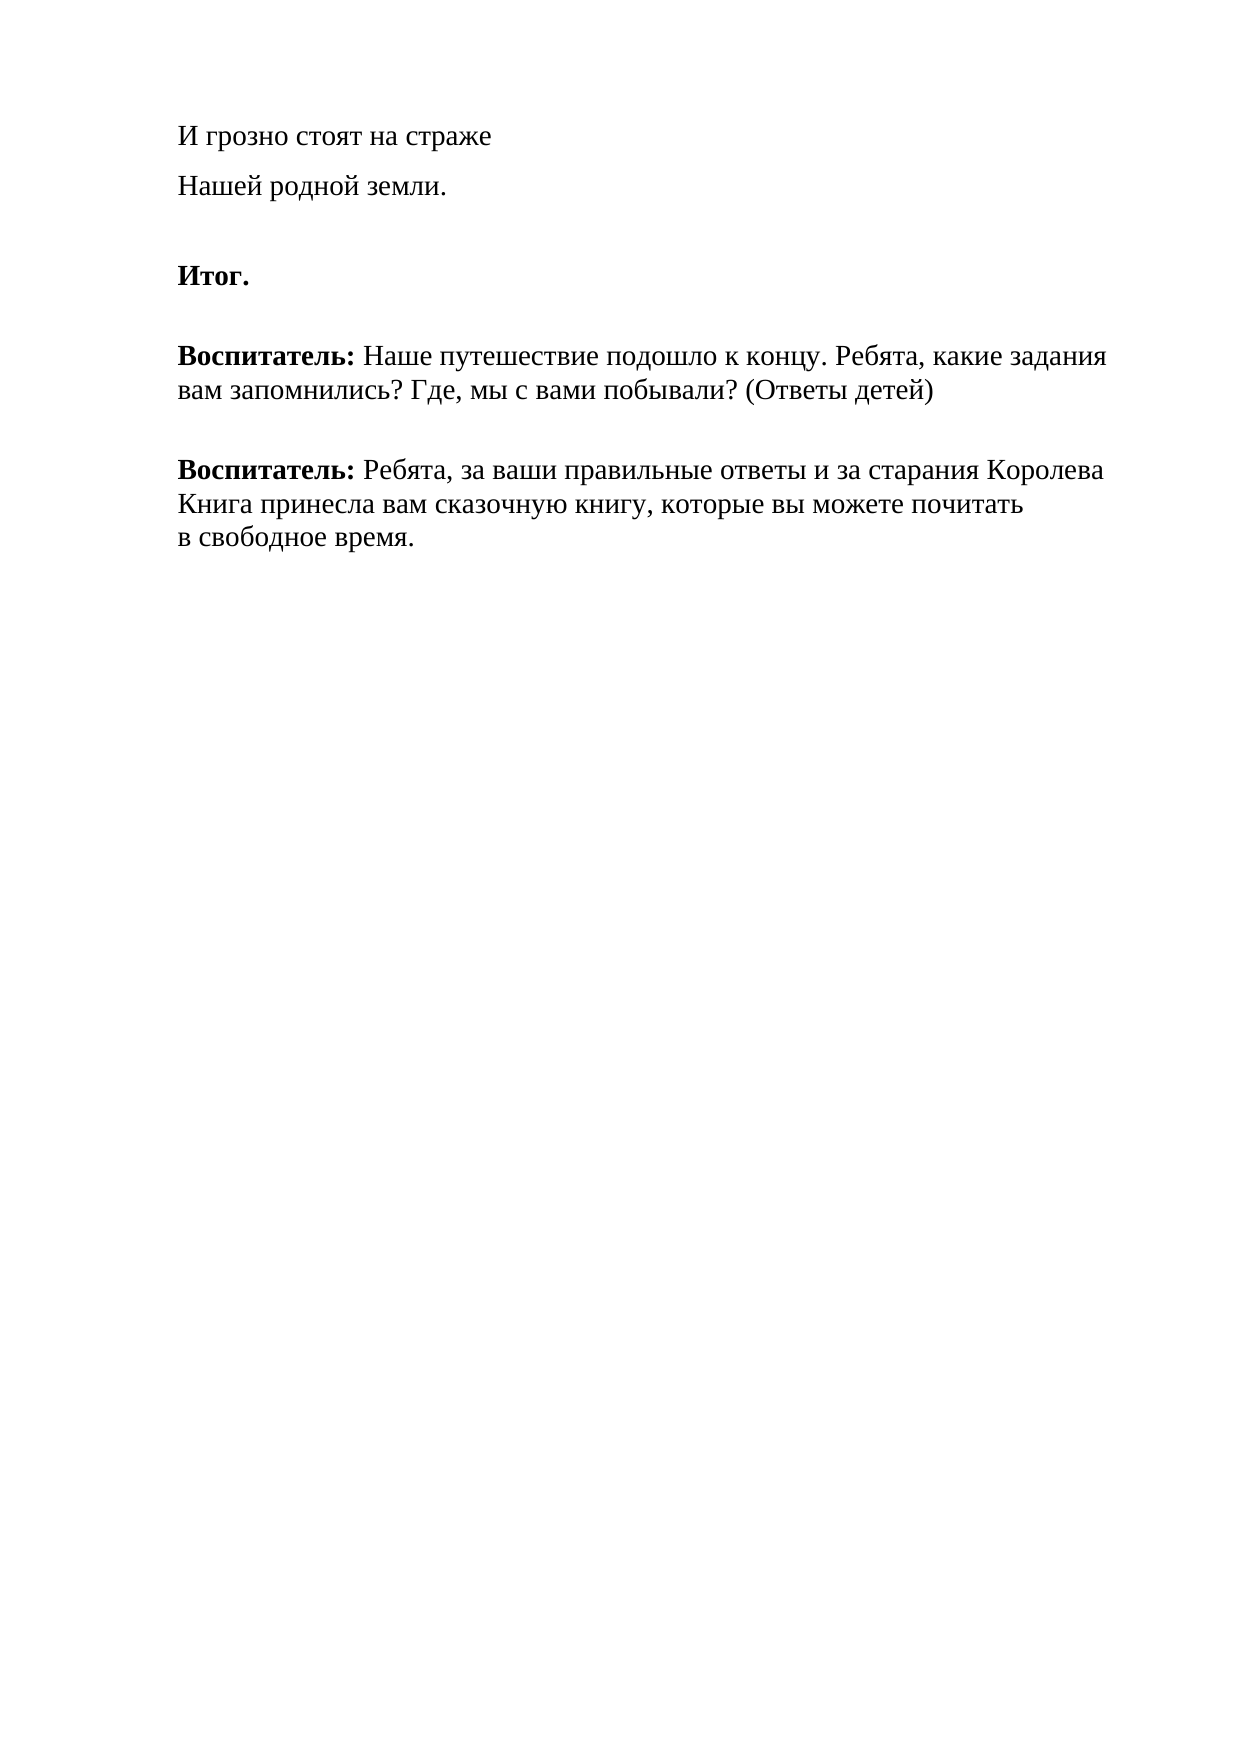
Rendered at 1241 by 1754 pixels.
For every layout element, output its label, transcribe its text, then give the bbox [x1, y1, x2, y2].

text Итог. [177, 258, 1152, 291]
text И грозно стоят на страже [177, 118, 1152, 152]
text Воспитатель: Наше путешествие подошло к концу. Ребята, какие задания вам запомнились? Где, мы с вами побывали? (Ответы детей) [177, 338, 1152, 405]
text Нашей родной земли. [177, 168, 1152, 202]
text Воспитатель: Ребята, за ваши правильные ответы и за старания Королева Книга принесла вам сказочную книгу, которые вы можете почитать в свободное время. [177, 452, 1152, 553]
